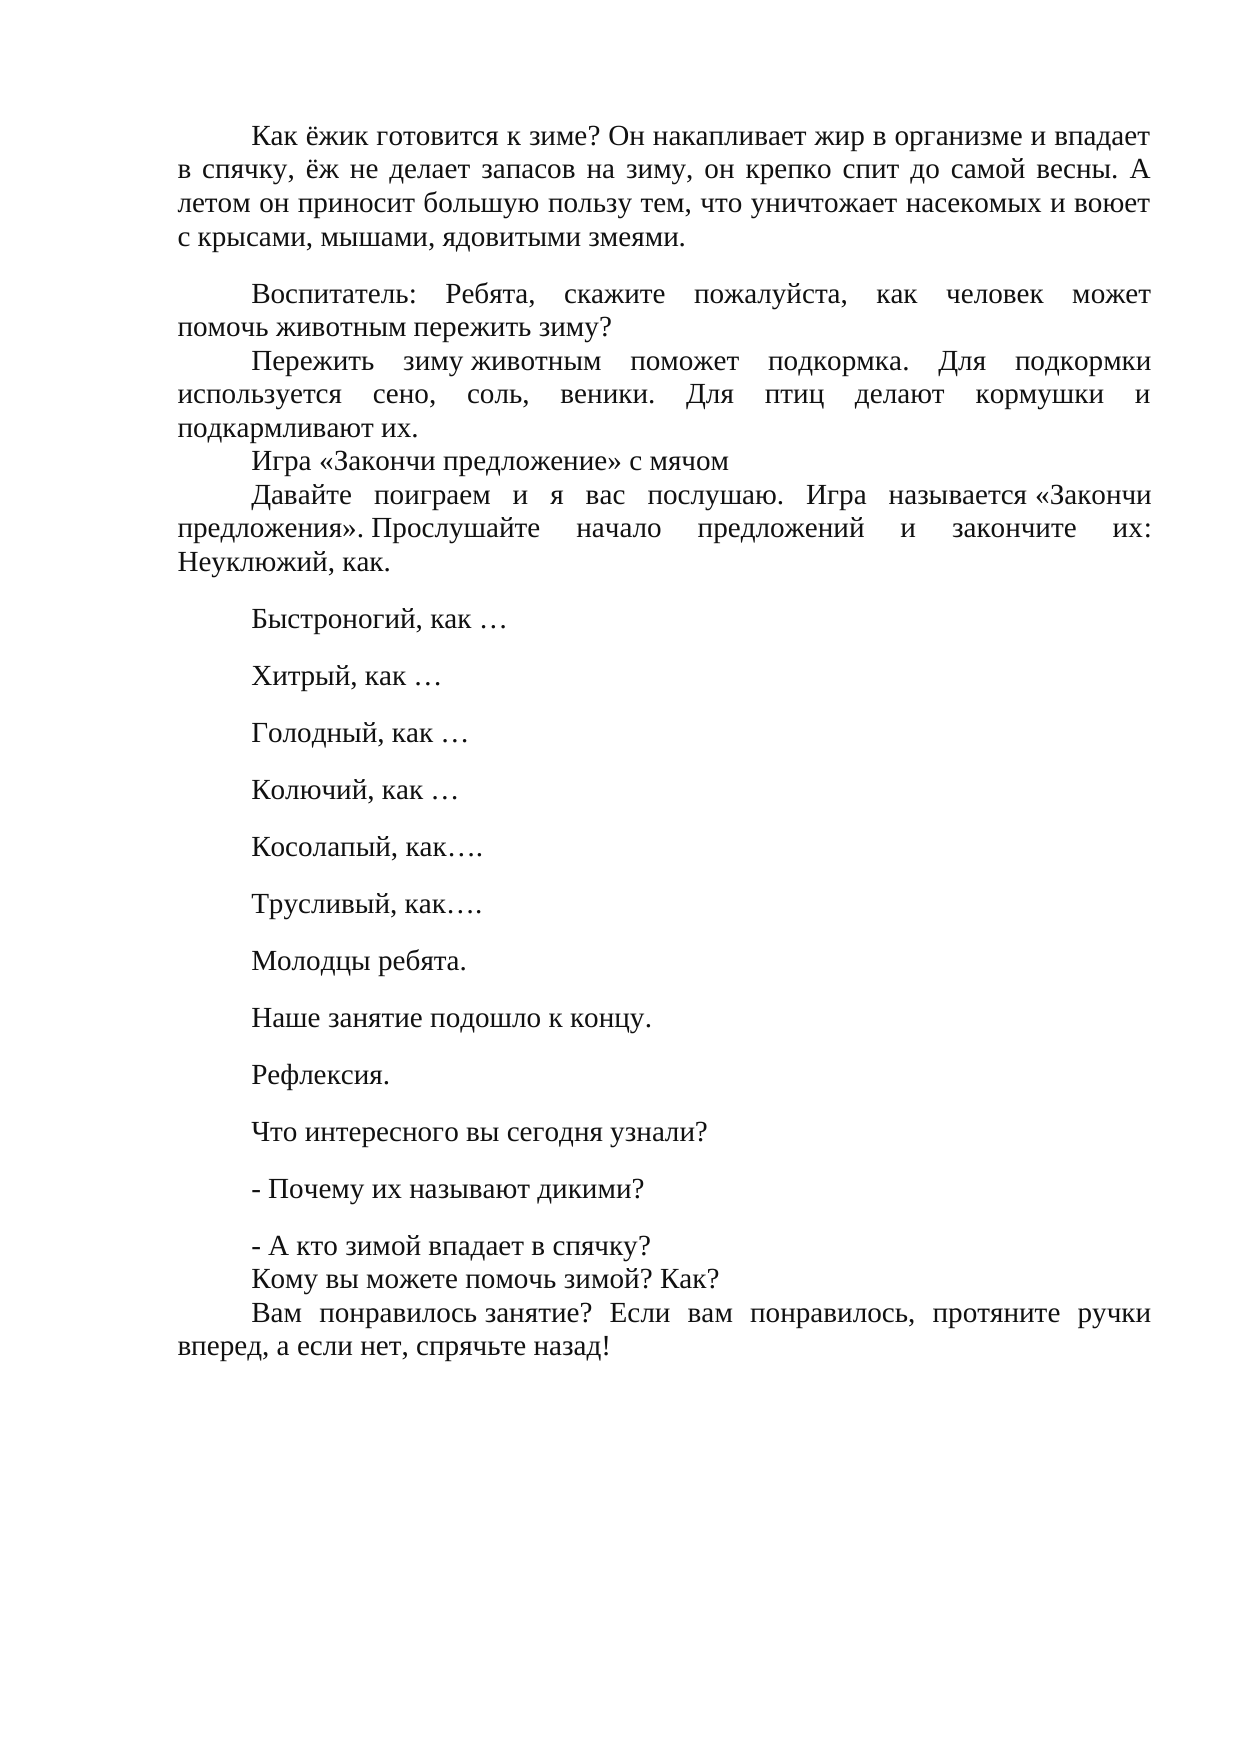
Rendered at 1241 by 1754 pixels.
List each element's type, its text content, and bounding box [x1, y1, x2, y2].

text Молодцы ребята. [177, 943, 1152, 976]
text Косолапый, как…. [177, 829, 1152, 862]
text - Почему их называют дикими? [177, 1171, 1152, 1204]
text Трусливый, как…. [177, 886, 1152, 919]
text Давайте поиграем и я вас послушаю. Игра называется «Закончи предложения». Прослушайте начало предложений и закончите их: Неуклюжий, как. [177, 477, 1152, 578]
text Наше занятие подошло к концу. [177, 1000, 1152, 1033]
text Игра «Закончи предложение» с мячом [177, 443, 1152, 477]
text Кому вы можете помочь зимой? Как? [177, 1261, 1152, 1295]
text Как ёжик готовится к зиме? Он накапливает жир в организме и впадает в спячку, ёж не делает запасов на зиму, он крепко спит до самой весны. А летом он приносит большую пользу тем, что уничтожает насекомых и воюет с крысами, мышами, ядовитыми змеями. [177, 118, 1152, 252]
text - А кто зимой впадает в спячку? [177, 1228, 1152, 1261]
text Хитрый, как … [177, 658, 1152, 692]
text Вам понравилось занятие? Если вам понравилось, протяните ручки вперед, а если нет, спрячьте назад! [177, 1295, 1152, 1362]
text Голодный, как … [177, 715, 1152, 748]
text Быстроногий, как … [177, 601, 1152, 634]
text Что интересного вы сегодня узнали? [177, 1114, 1152, 1147]
text Воспитатель: Ребята, скажите пожалуйста, как человек может помочь животным пережить зиму? [177, 276, 1152, 343]
text Пережить зиму животным поможет подкормка. Для подкормки используется сено, соль, веники. Для птиц делают кормушки и подкармливают их. [177, 343, 1152, 443]
text Рефлексия. [177, 1057, 1152, 1090]
text Колючий, как … [177, 772, 1152, 806]
